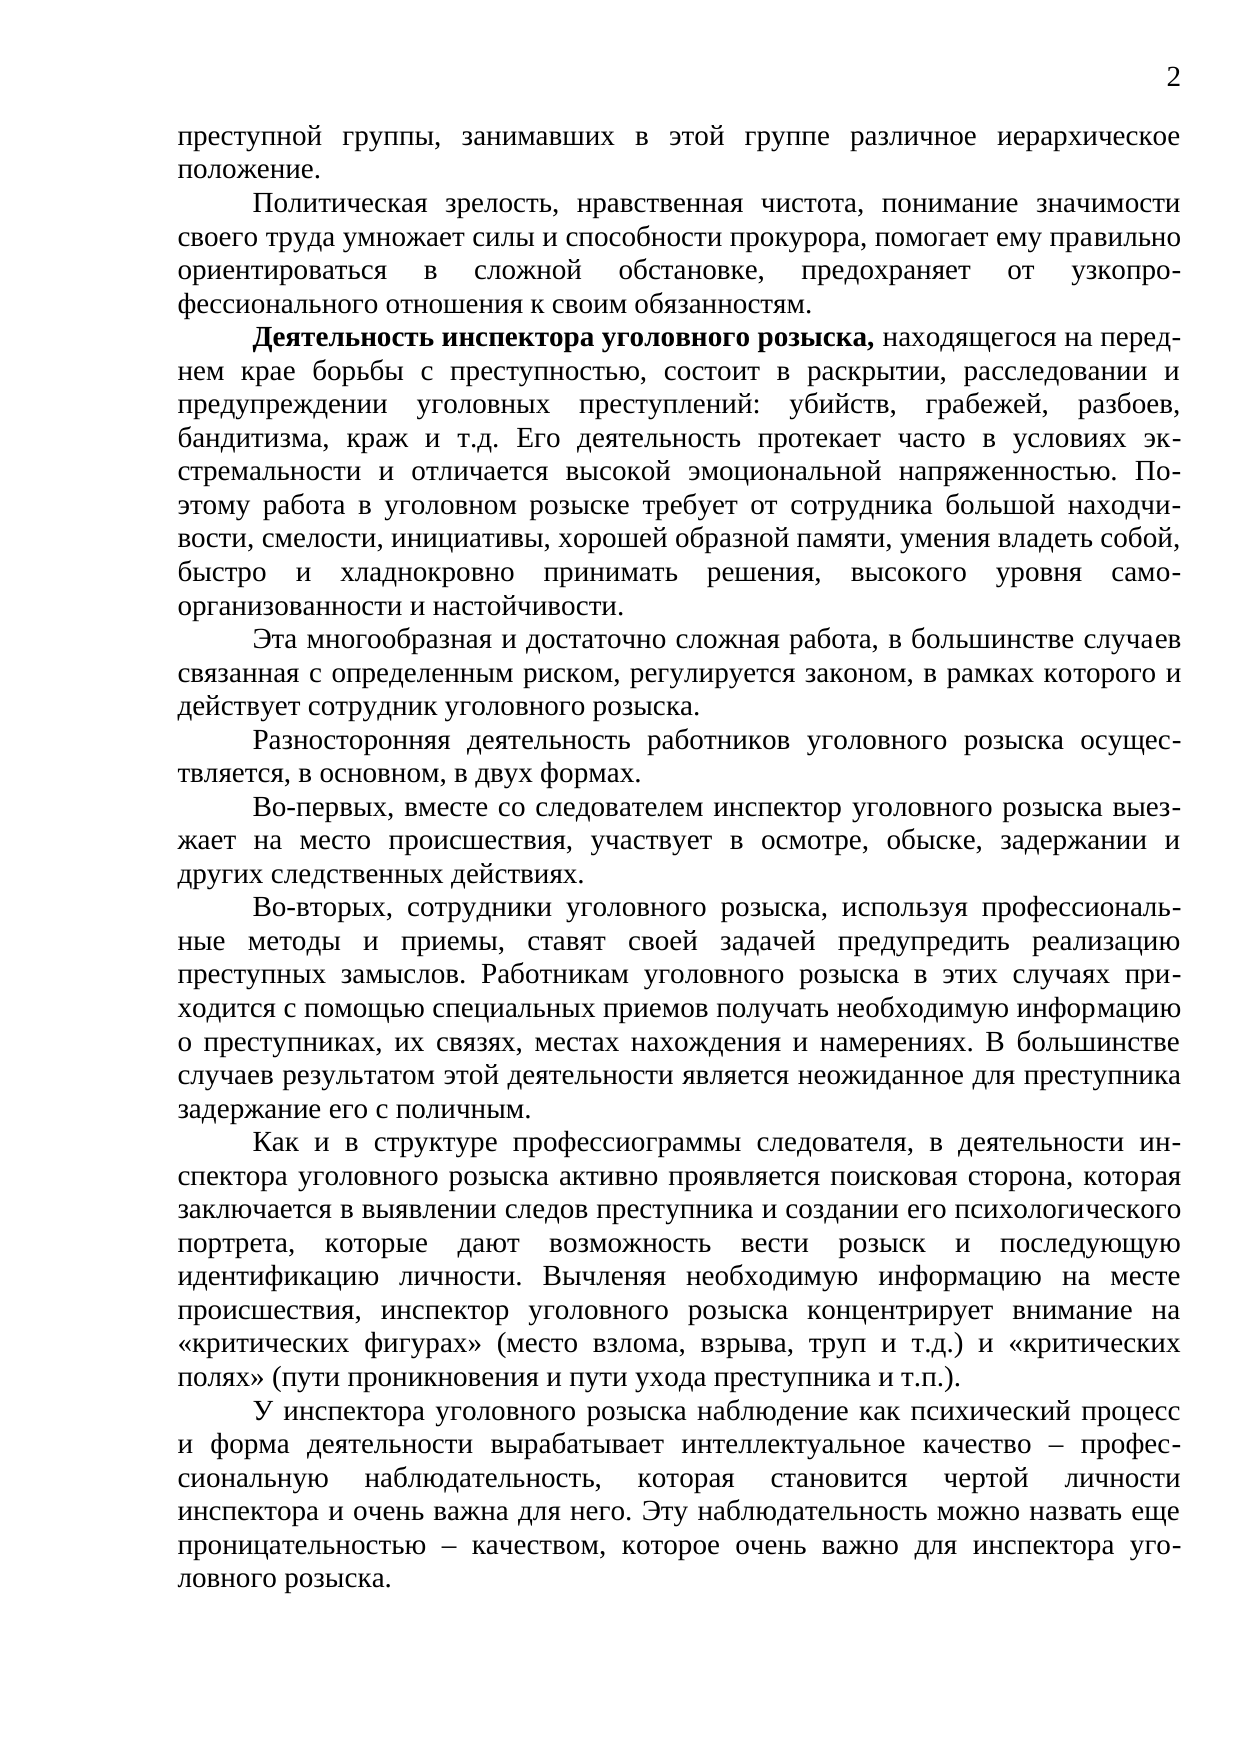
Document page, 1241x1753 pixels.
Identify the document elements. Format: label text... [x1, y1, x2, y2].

text Политическая зрелость, нравственная чистота, понимание значимости своего труда умножает силы и способности прокурора, помогает ему правильно ориентироваться в сложной обстановке, предохраняет от узкопрофессионального отношения к своим обязанностям. [177, 185, 1181, 319]
text Разносторонняя деятельность работников уголовного розыска осуществляется, в основном, в двух формах. [177, 722, 1181, 789]
text Во-первых, вместе со следователем инспектор уголовного розыска выезжает на место происшествия, участвует в осмотре, обыске, задержании и других следственных действиях. [177, 789, 1181, 889]
text У инспектора уголовного розыска наблюдение как психический процесс и форма деятельности вырабатывает интеллектуальное качество – профессиональную наблюдательность, которая становится чертой личности инспектора и очень важна для него. Эту наблюдательность можно назвать еще проницательностью – качеством, которое очень важно для инспектора уголовного розыска. [177, 1393, 1181, 1594]
text Во-вторых, сотрудники уголовного розыска, используя профессиональные методы и приемы, ставят своей задачей предупредить реализацию преступных замыслов. Работникам уголовного розыска в этих случаях приходится с помощью специальных приемов получать необходимую информацию о преступниках, их связях, местах нахождения и намерениях. В большинстве случаев результатом этой деятельности является неожиданное для преступника задержание его с поличным. [177, 889, 1181, 1124]
text Как и в структуре профессиограммы следователя, в деятельности инспектора уголовного розыска активно проявляется поисковая сторона, которая заключается в выявлении следов преступника и создании его психологического портрета, которые дают возможность вести розыск и последующую идентификацию личности. Вычленяя необходимую информацию на месте происшествия, инспектор уголовного розыска концентрирует внимание на «критических фигурах» (место взлома, взрыва, труп и т.д.) и «критических полях» (пути проникновения и пути ухода преступника и т.п.). [177, 1124, 1181, 1393]
text Деятельность инспектора уголовного розыска, находящегося на переднем крае борьбы с преступностью, состоит в раскрытии, расследовании и предупреждении уголовных преступлений: убийств, грабежей, разбоев, бандитизма, краж и т.д. Его деятельность протекает часто в условиях экстремальности и отличается высокой эмоциональной напряженностью. Поэтому работа в уголовном розыске требует от сотрудника большой находчивости, смелости, инициативы, хорошей образной памяти, умения владеть собой, быстро и хладнокровно принимать решения, высокого уровня самоорганизованности и настойчивости. [177, 319, 1181, 621]
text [177, 118, 1181, 185]
text Эта многообразная и достаточно сложная работа, в большинстве случаев связанная с определенным риском, регулируется законом, в рамках которого и действует сотрудник уголовного розыска. [177, 621, 1181, 722]
